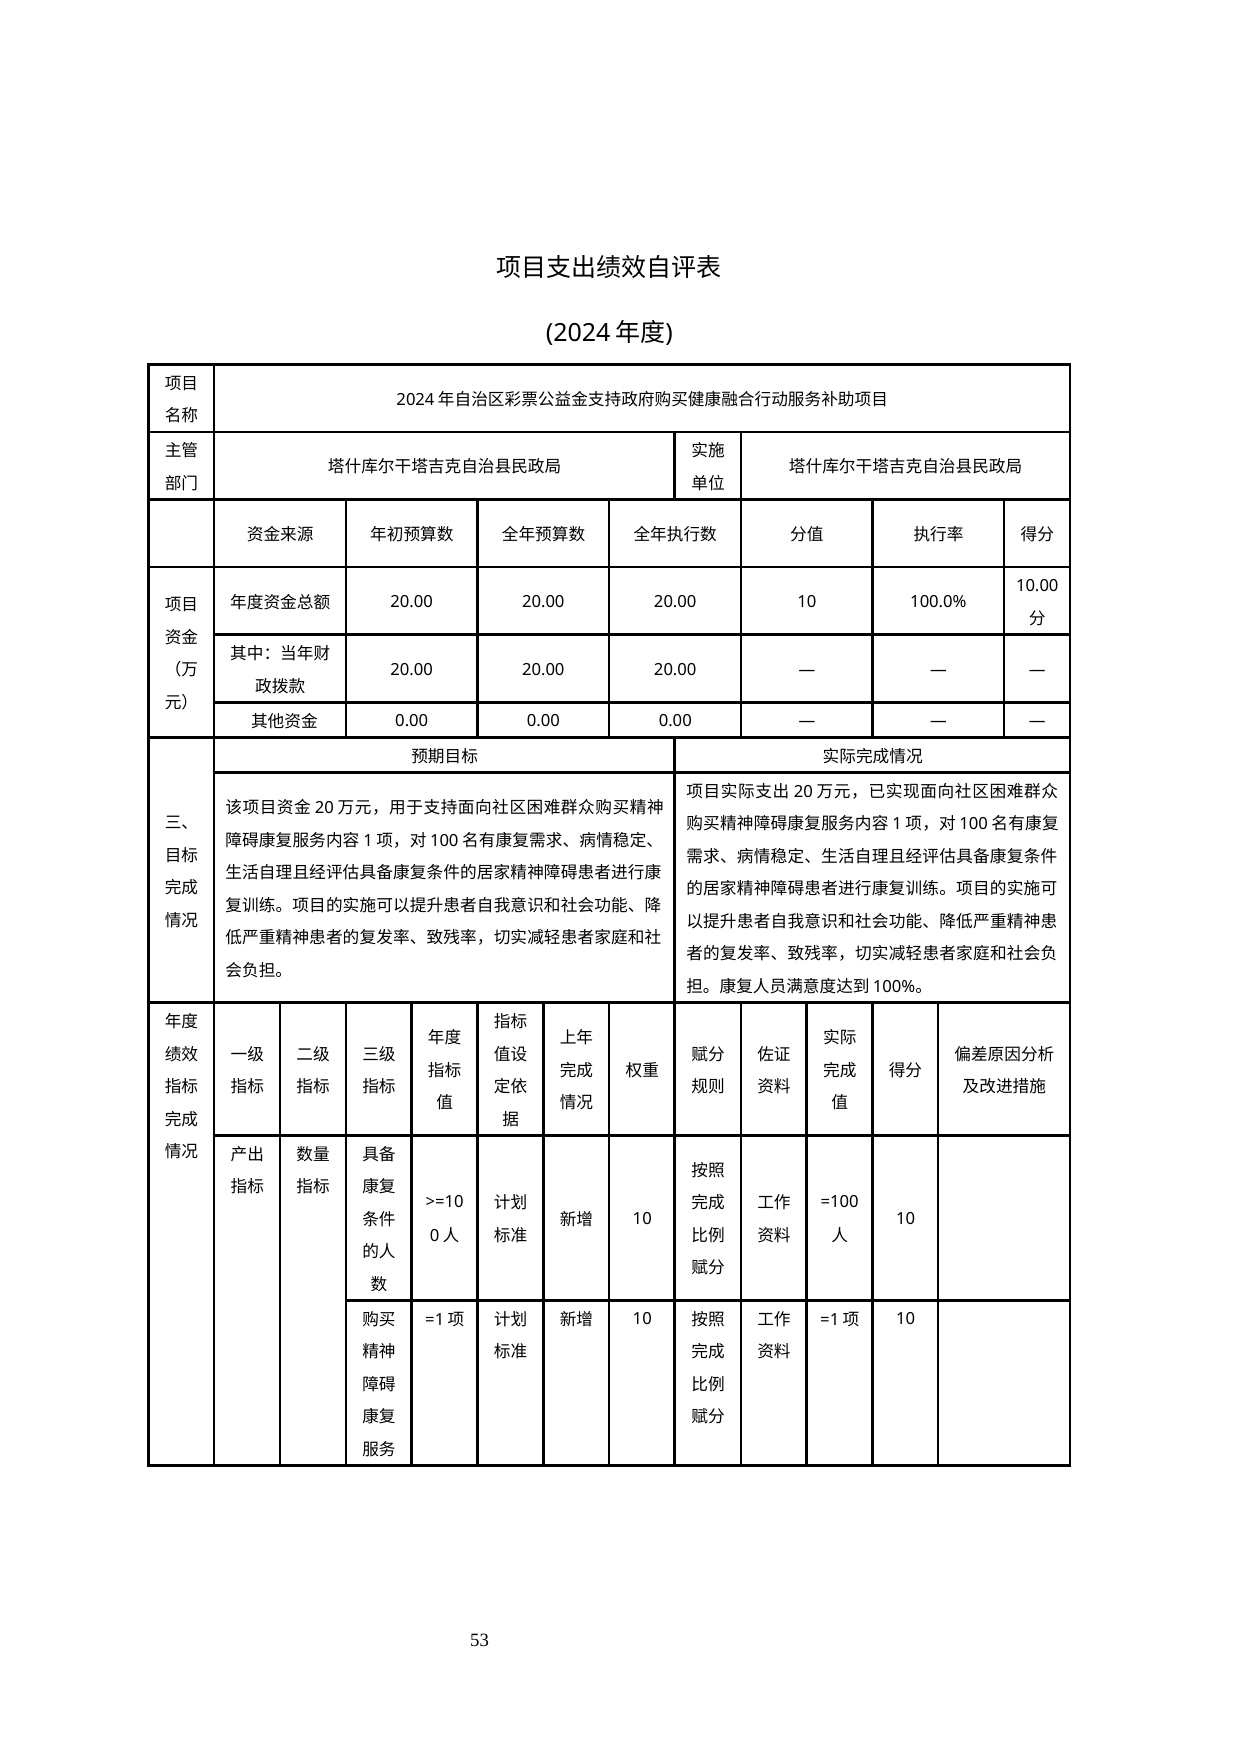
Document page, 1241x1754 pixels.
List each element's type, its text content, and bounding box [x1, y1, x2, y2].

table_cell 新增 [545, 1137, 608, 1299]
table_cell 购买精神障碍康复服务 [347, 1302, 410, 1464]
table_cell 20.00 [610, 568, 740, 633]
table_cell 计划标准 [479, 1137, 542, 1299]
table_cell 权重 [610, 1004, 673, 1134]
table_cell 20.00 [347, 636, 476, 701]
table_cell — [1005, 704, 1069, 736]
table_cell 全年执行数 [610, 501, 740, 566]
table_cell 100.0% [874, 568, 1003, 633]
table_cell 三级指标 [347, 1004, 410, 1134]
table_cell (2024年度) [148, 298, 1070, 363]
table_cell 0.00 [610, 704, 740, 736]
table_cell 其他资金 [215, 704, 345, 736]
table_cell 10 [610, 1302, 673, 1464]
table_cell 一级指标 [215, 1004, 279, 1134]
table_header 项目支出绩效自评表 [148, 233, 1070, 298]
table_cell 数量指标 [281, 1137, 345, 1464]
table_cell 指标值设定依据 [479, 1004, 542, 1134]
table_cell 20.00 [479, 568, 608, 633]
table_cell — [874, 704, 1003, 736]
table_cell 0.00 [347, 704, 476, 736]
table_cell 其中：当年财政拨款 [215, 636, 345, 701]
table_cell 按照完成比例赋分 [676, 1302, 740, 1464]
table_cell =1项 [413, 1302, 476, 1464]
table_cell 20.00 [479, 636, 608, 701]
table_cell 新增 [545, 1302, 608, 1464]
table_cell 执行率 [874, 501, 1003, 566]
table_cell 计划标准 [479, 1302, 542, 1464]
table_cell 2024年自治区彩票公益金支持政府购买健康融合行动服务补助项目 [215, 366, 1069, 431]
table_cell — [742, 704, 871, 736]
table_cell >=100人 [413, 1137, 476, 1299]
table_cell 资金来源 [215, 501, 345, 566]
table_cell =1项 [808, 1302, 871, 1464]
table_cell 项目名称 [150, 366, 213, 431]
table_cell 得分 [874, 1004, 937, 1134]
table_cell 20.00 [610, 636, 740, 701]
table_cell [150, 501, 213, 566]
table_cell 预期目标 [215, 739, 673, 771]
table_cell 赋分规则 [676, 1004, 740, 1134]
table_cell 工作资料 [742, 1137, 805, 1299]
table_cell 按照完成比例赋分 [676, 1137, 740, 1299]
table_cell 10 [610, 1137, 673, 1299]
table_cell 项目资金 （万元） [150, 568, 213, 736]
table_cell 实施单位 [676, 433, 740, 498]
table_cell 10 [742, 568, 871, 633]
table_cell 该项目资金20万元，用于支持面向社区困难群众购买精神障碍康复服务内容1项，对100名有康复需求、病情稳定、生活自理且经评估具备康复条件的居家精神障碍患者进行康复训练。项目的实施可以提升患者自我意识和社会功能、降低严重精神患者的复发率、致残率，切实减轻患者家庭和社会负担。 [215, 774, 673, 1001]
table_cell 塔什库尔干塔吉克自治县民政局 [742, 433, 1069, 498]
table_cell 年度资金总额 [215, 568, 345, 633]
table_cell 10 [874, 1302, 937, 1464]
table_cell 具备康复条件的人数 [347, 1137, 410, 1299]
table_cell 工作资料 [742, 1302, 805, 1464]
table_cell 上年完成情况 [545, 1004, 608, 1134]
table_cell 0.00 [479, 704, 608, 736]
table_cell =100人 [808, 1137, 871, 1299]
table_cell 得分 [1005, 501, 1069, 566]
table_cell 三、目标完成情况 [150, 739, 213, 1001]
table_cell 年度指标值 [413, 1004, 476, 1134]
table_cell [939, 1137, 1069, 1299]
table_cell 主管部门 [150, 433, 213, 498]
table_cell 全年预算数 [479, 501, 608, 566]
table_cell 塔什库尔干塔吉克自治县民政局 [215, 433, 673, 498]
table_cell — [874, 636, 1003, 701]
table_cell 产出指标 [215, 1137, 279, 1464]
table_cell 实际完成情况 [676, 739, 1069, 771]
table_cell 项目实际支出20万元，已实现面向社区困难群众购买精神障碍康复服务内容1项，对100名有康复需求、病情稳定、生活自理且经评估具备康复条件的居家精神障碍患者进行康复训练。项目的实施可以提升患者自我意识和社会功能、降低严重精神患者的复发率、致残率，切实减轻患者家庭和社会负担。康复人员满意度达到100%。 [676, 774, 1069, 1001]
table_cell [939, 1302, 1069, 1464]
table_cell 佐证资料 [742, 1004, 805, 1134]
table_cell 年度绩效指标完成情况 [150, 1004, 213, 1464]
table_cell 20.00 [347, 568, 476, 633]
table_cell 10 [874, 1137, 937, 1299]
table_cell 实际完成值 [808, 1004, 871, 1134]
table_cell 年初预算数 [347, 501, 476, 566]
table_cell 10.00分 [1005, 568, 1069, 633]
table_cell 偏差原因分析及改进措施 [939, 1004, 1069, 1134]
table_cell 分值 [742, 501, 871, 566]
table_cell — [1005, 636, 1069, 701]
table_cell — [742, 636, 871, 701]
table_cell 二级指标 [281, 1004, 345, 1134]
